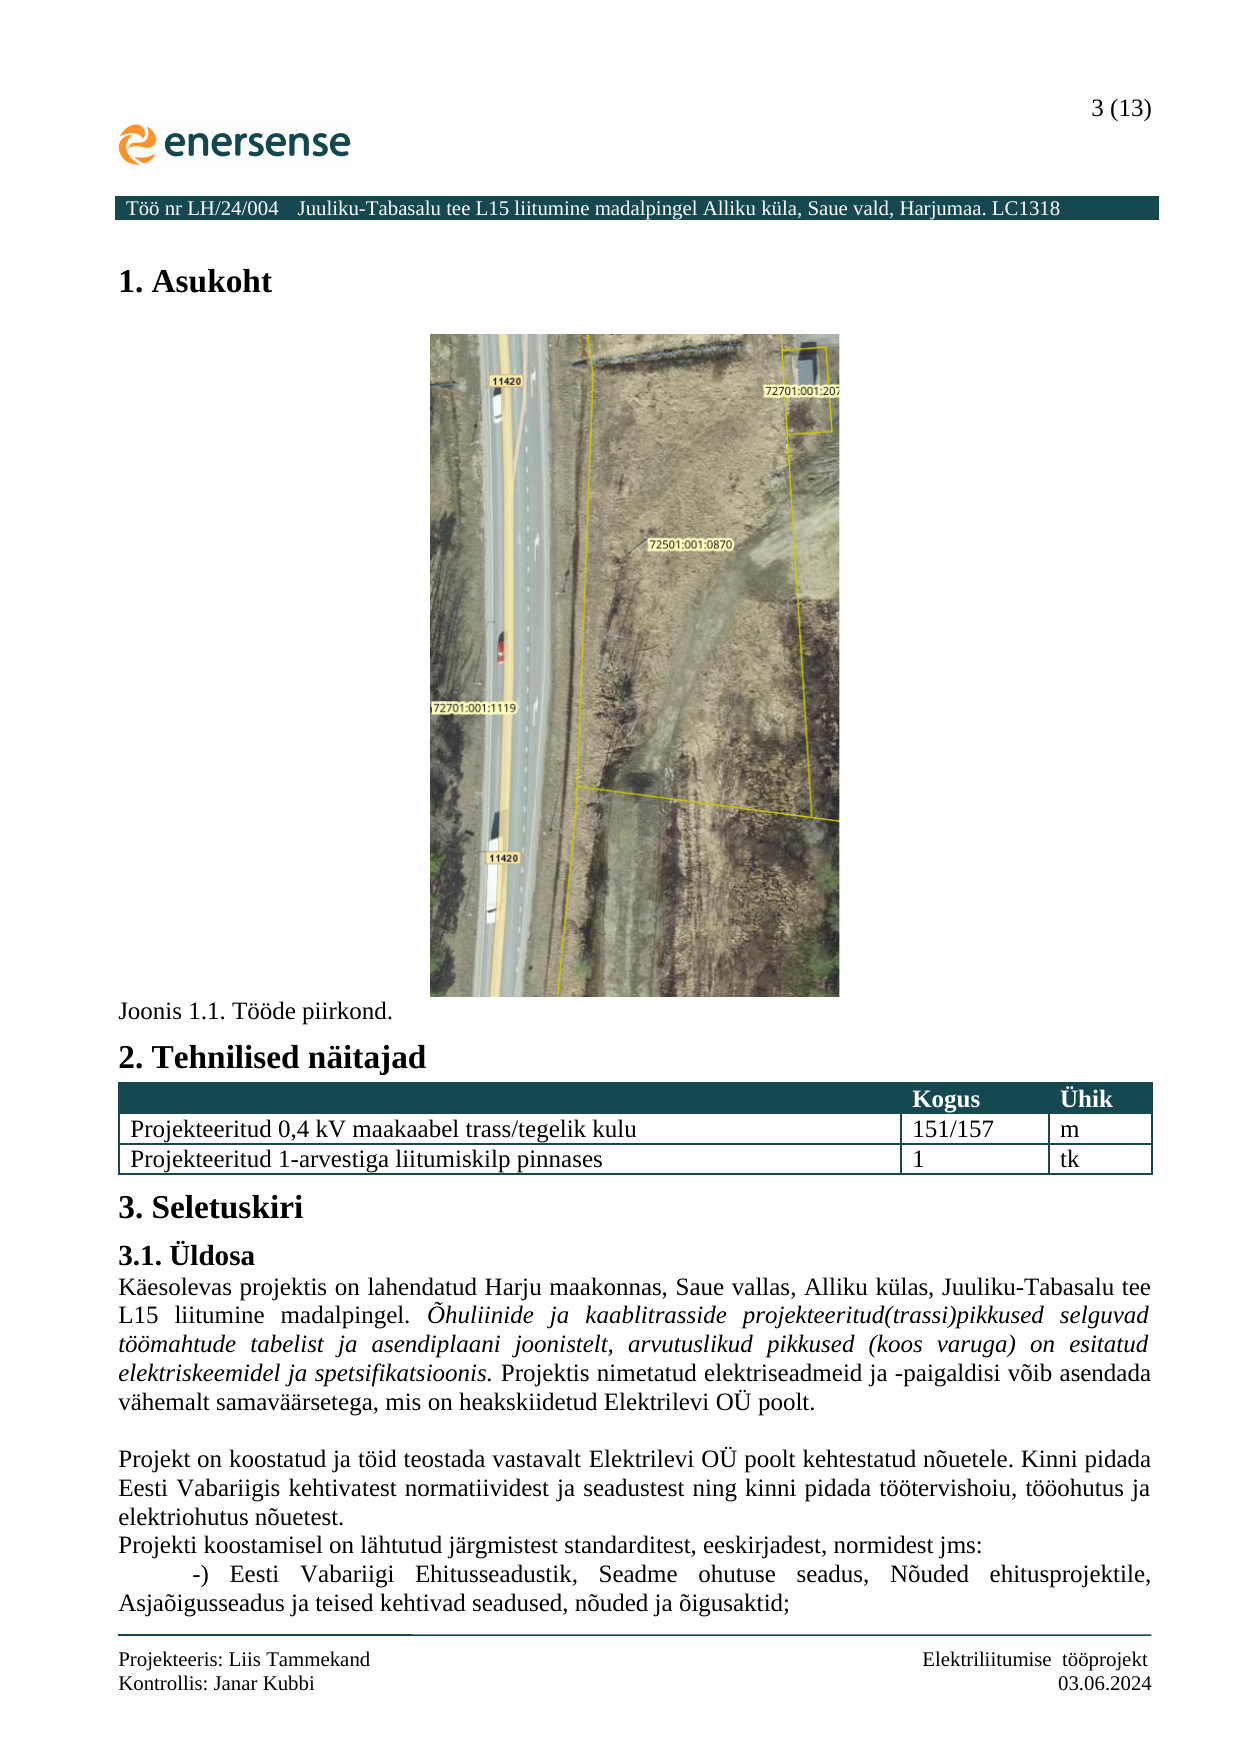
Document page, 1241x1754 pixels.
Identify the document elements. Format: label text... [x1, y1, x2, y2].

table_cell Projekteeritud 0,4 kV maakaabel trass/tegelik kulu [120, 1114, 900, 1143]
table_header Kogus [902, 1084, 1048, 1113]
table_cell 1 [902, 1145, 1048, 1173]
text Projekti koostamisel on lähtutud järgmistest standarditest, eeskirjadest, normidest jms: [118, 1530, 1152, 1559]
table_header [120, 1084, 900, 1113]
picture [118, 121, 353, 167]
text -) Eesti Vabariigi Ehitusseadustik, Seadme ohutuse seadus, Nõuded ehitusprojektile, Asjaõigusseadus ja teised kehtivad seadused, nõuded ja õigusaktid; [118, 1559, 1152, 1617]
subtitle Üldosa [118, 1238, 1152, 1272]
subtitle Seletuskiri [118, 1187, 1152, 1226]
text Joonis 1.1. Tööde piirkond. [118, 996, 1152, 1025]
subtitle Tehnilised näitajad [118, 1038, 1152, 1076]
subtitle Asukoht [118, 261, 1152, 299]
picture [430, 334, 840, 997]
table_header Ühik [1050, 1084, 1151, 1113]
table_cell 151/157 [902, 1114, 1048, 1143]
text Käesolevas projektis on lahendatud Harju maakonnas, Saue vallas, Alliku külas, Juuliku-Tabasalu tee L15 liitumine madalpingel. Õhuliinide ja kaablitrasside projekteeritud(trassi)pikkused selguvad töömahtude tabelist ja asendiplaani joonistelt, arvutuslikud pikkused (koos varuga) on esitatud elektriskeemidel ja spetsifikatsioonis. Projektis nimetatud elektriseadmeid ja -paigaldisi võib asendada vähemalt samaväärsetega, mis on heakskiidetud Elektrilevi OÜ poolt. [118, 1272, 1152, 1415]
text Projekt on koostatud ja töid teostada vastavalt Elektrilevi OÜ poolt kehtestatud nõuetele. Kinni pidada Eesti Vabariigis kehtivatest normatiividest ja seadustest ning kinni pidada töötervishoiu, tööohutus ja elektriohutus nõuetest. [118, 1444, 1152, 1530]
table_cell tk [1050, 1145, 1151, 1173]
table_cell Projekteeritud 1-arvestiga liitumiskilp pinnases [120, 1145, 900, 1173]
table_cell m [1050, 1114, 1151, 1143]
